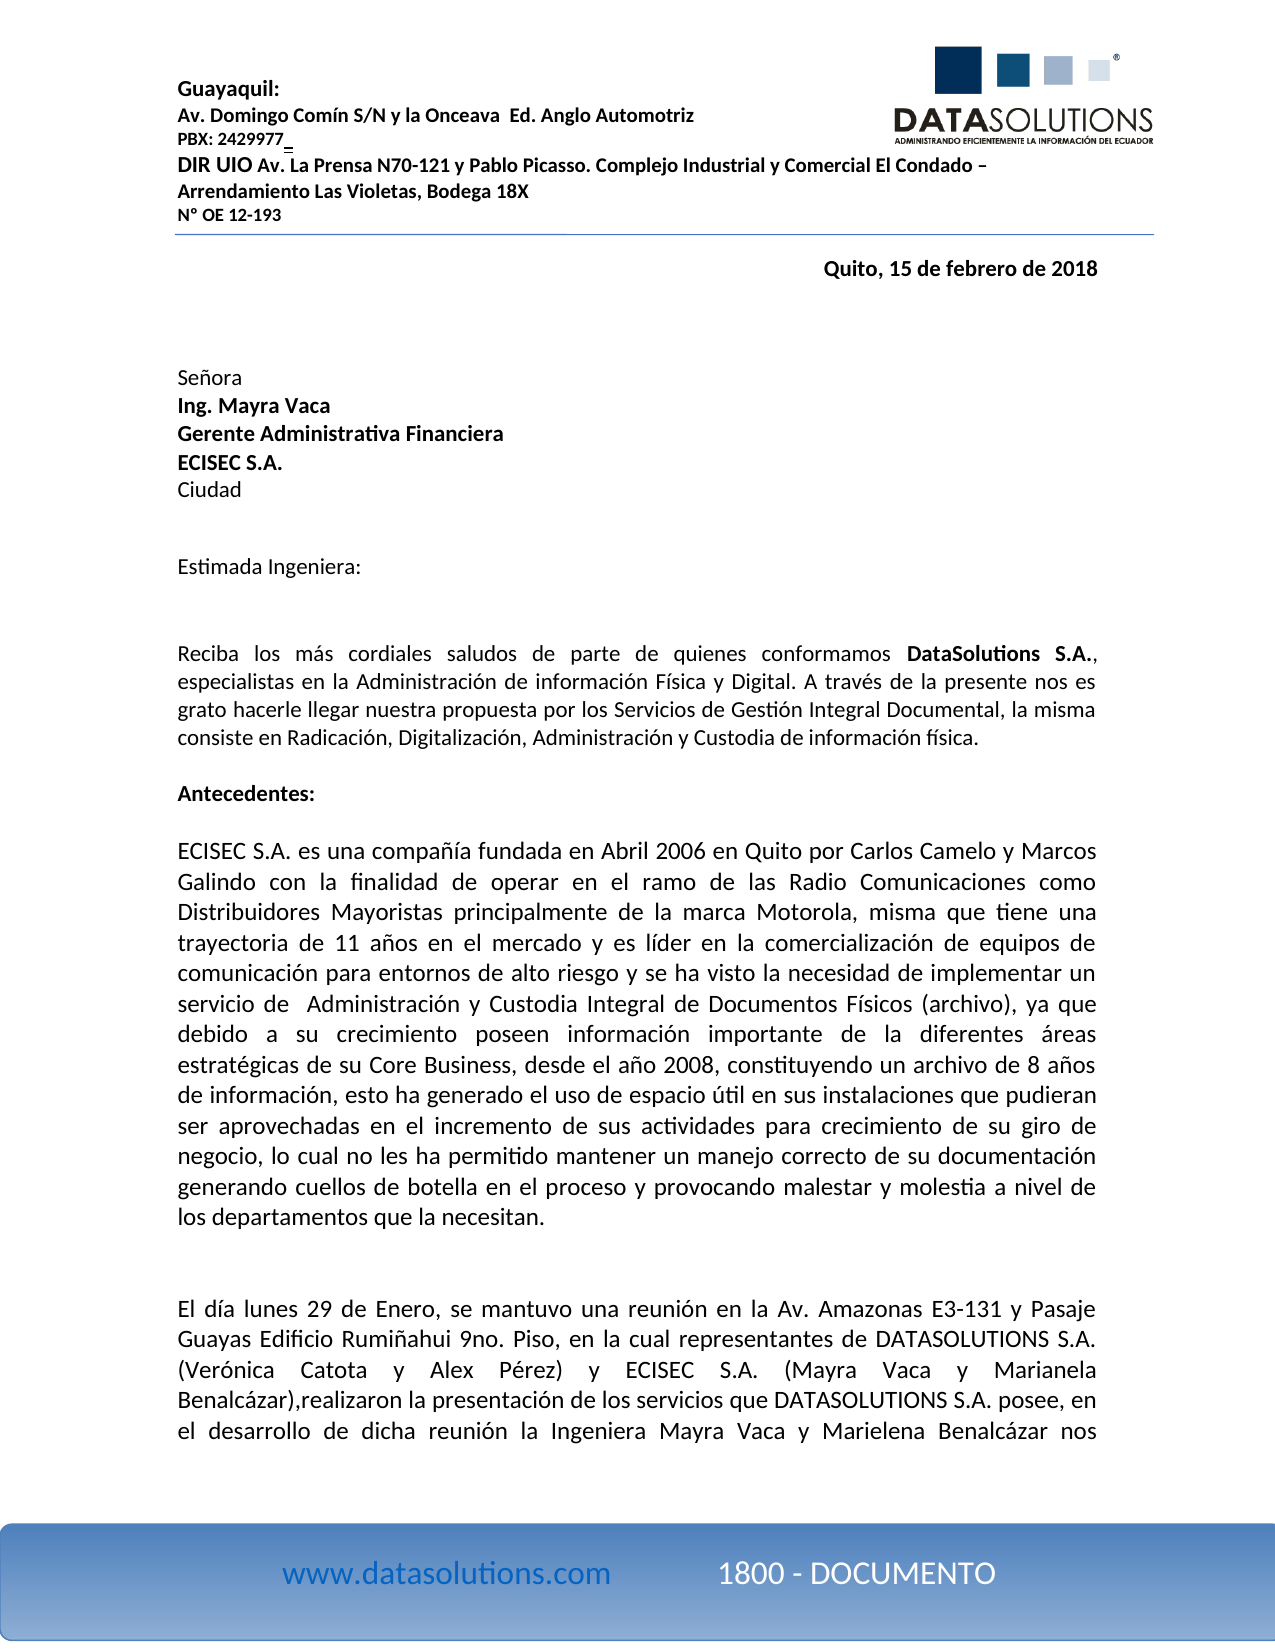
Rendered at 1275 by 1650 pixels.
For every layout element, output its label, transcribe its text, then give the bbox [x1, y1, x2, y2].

text Quito, 15 de febrero de 2018 [177, 254, 1098, 282]
text Ing. Mayra Vaca [177, 392, 1098, 419]
text Estimada Ingeniera: [177, 552, 1098, 581]
text Ciudad [177, 476, 1098, 504]
text Gerente Administrativa Financiera [177, 419, 1098, 448]
picture [892, 42, 1155, 148]
text Reciba los más cordiales saludos de parte de quienes conformamos DataSolutions S.A., especialistas en la Administración de información Física y Digital. A través de la presente nos es grato hacerle llegar nuestra propuesta por los Servicios de Gestión Integral Documental, la misma consiste en Radicación, Digitalización, Administración y Custodia de información física. [177, 639, 1098, 751]
text Antecedentes: [177, 779, 1098, 807]
text Señora [177, 363, 1098, 392]
text ECISEC S.A. [177, 448, 1098, 476]
text ECISEC S.A. es una compañía fundada en Abril 2006 en Quito por Carlos Camelo y Marcos Galindo con la finalidad de operar en el ramo de las Radio Comunicaciones como Distribuidores Mayoristas principalmente de la marca Motorola, misma que tiene una trayectoria de 11 años en el mercado y es líder en la comercialización de equipos de comunicación para entornos de alto riesgo y se ha visto la necesidad de implementar un servicio de Administración y Custodia Integral de Documentos Físicos (archivo), ya que debido a su crecimiento poseen información importante de la diferentes áreas estratégicas de su Core Business, desde el año 2008, constituyendo un archivo de 8 años de información, esto ha generado el uso de espacio útil en sus instalaciones que pudieran ser aprovechadas en el incremento de sus actividades para crecimiento de su giro de negocio, lo cual no les ha permitido mantener un manejo correcto de su documentación generando cuellos de botella en el proceso y provocando malestar y molestia a nivel de los departamentos que la necesitan. [177, 835, 1098, 1232]
